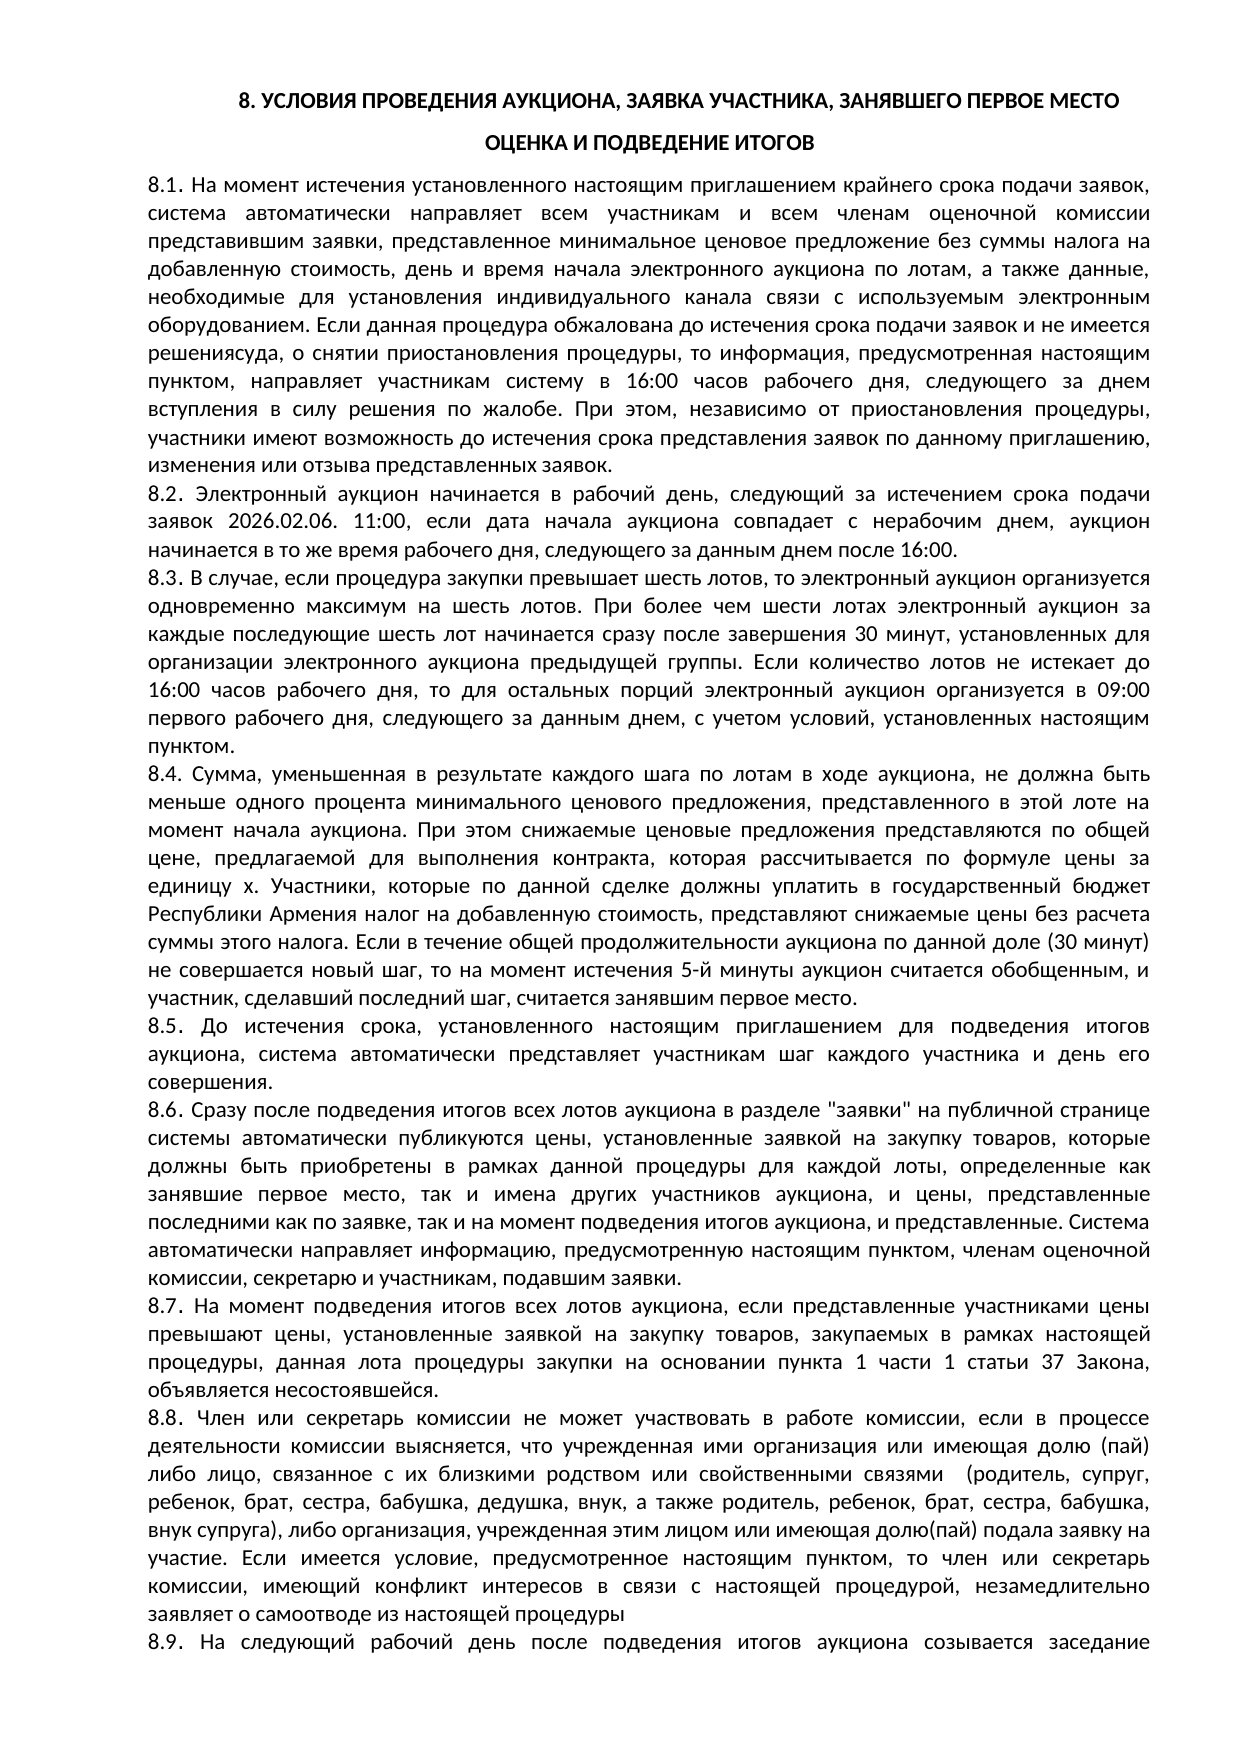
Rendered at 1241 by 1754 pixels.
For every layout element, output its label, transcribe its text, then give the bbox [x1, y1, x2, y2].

text 8.6․ Сразу после подведения итогов всех лотов аукциона в разделе "заявки" на публичной странице системы автоматически публикуются цены, установленные заявкой на закупку товаров, которые должны быть приобретены в рамках данной процедуры для каждой лоты, определенные как занявшие первое место, так и имена других участников аукциона, и цены, представленные последними как по заявке, так и на момент подведения итогов аукциона, и представленные. Система автоматически направляет информацию, предусмотренную настоящим пунктом, членам оценочной комиссии, секретарю и участникам, подавшим заявки. [148, 1095, 1152, 1291]
text 8.4. Сумма, уменьшенная в результате каждого шага по лотам в ходе аукциона, не должна быть меньше одного процента минимального ценового предложения, представленного в этой лоте на момент начала аукциона. При этом снижаемые ценовые предложения представляются по общей цене, предлагаемой для выполнения контракта, которая рассчитывается по формуле цены за единицу x. Участники, которые по данной сделке должны уплатить в государственный бюджет Республики Армения налог на добавленную стоимость, представляют снижаемые цены без расчета суммы этого налога. Если в течение общей продолжительности аукциона по данной доле (30 минут) не совершается новый шаг, то на момент истечения 5-й минуты аукцион считается обобщенным, и участник, сделавший последний шаг, считается занявшим первое место. [148, 759, 1152, 1011]
text 8.8․ Член или секретарь комиссии не может участвовать в работе комиссии, если в процессе деятельности комиссии выясняется, что учрежденная ими организация или имеющая долю (пай) либо лицо, связанное с их близкими родством или свойственными связями (родитель, супруг, ребенок, брат, сестра, бабушка, дедушка, внук, а также родитель, ребенок, брат, сестра, бабушка, внук супруга), либо организация, учрежденная этим лицом или имеющая долю(пай) подала заявку на участие. Если имеется условие, предусмотренное настоящим пунктом, то член или секретарь комиссии, имеющий конфликт интересов в связи с настоящей процедурой, незамедлительно заявляет о самоотводе из настоящей процедуры [148, 1403, 1152, 1627]
text 8.1․ На момент истечения установленного настоящим приглашением крайнего срока подачи заявок, система автоматически направляет всем участникам и всем членам оценочной комиссии представившим заявки, представленное минимальное ценовое предложение без суммы налога на добавленную стоимость, день и время начала электронного аукциона по лотам, а также данные, необходимые для установления индивидуального канала связи с используемым электронным оборудованием. Если данная процедура обжалована до истечения срока подачи заявок и не имеется решениясуда, о снятии приостановления процедуры, то информация, предусмотренная настоящим пунктом, направляет участникам систему в 16:00 часов рабочего дня, следующего за днем вступления в силу решения по жалобе. При этом, независимо от приостановления процедуры, участники имеют возможность до истечения срока представления заявок по данному приглашению, изменения или отзыва представленных заявок. [148, 170, 1152, 479]
text 8. УСЛОВИЯ ПРОВЕДЕНИЯ АУКЦИОНА, ЗАЯВКА УЧАСТНИКА, ЗАНЯВШЕГО ПЕРВОЕ МЕСТО ОЦЕНКА И ПОДВЕДЕНИЕ ИТОГОВ [148, 86, 1152, 156]
text 8.3․ В случае, если процедура закупки превышает шесть лотов, то электронный аукцион организуется одновременно максимум на шесть лотов. При более чем шести лотах электронный аукцион за каждые последующие шесть лот начинается сразу после завершения 30 минут, установленных для организации электронного аукциона предыдущей группы. Если количество лотов не истекает до 16:00 часов рабочего дня, то для остальных порций электронный аукцион организуется в 09:00 первого рабочего дня, следующего за данным днем, с учетом условий, установленных настоящим пунктом. [148, 563, 1152, 759]
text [148, 1627, 1152, 1656]
text 8.5․ До истечения срока, установленного настоящим приглашением для подведения итогов аукциона, система автоматически представляет участникам шаг каждого участника и день его совершения. [148, 1011, 1152, 1095]
text 8.7․ На момент подведения итогов всех лотов аукциона, если представленные участниками цены превышают цены, установленные заявкой на закупку товаров, закупаемых в рамках настоящей процедуры, данная лота процедуры закупки на основании пункта 1 части 1 статьи 37 Закона, объявляется несостоявшейся. [148, 1291, 1152, 1403]
text 8.2․ Электронный аукцион начинается в рабочий день, следующий за истечением срока подачи заявок 2026.02.06. 11:00 , если дата начала аукциона совпадает с нерабочим днем, аукцион начинается в то же время рабочего дня, следующего за данным днем после 16:00. [148, 479, 1152, 563]
